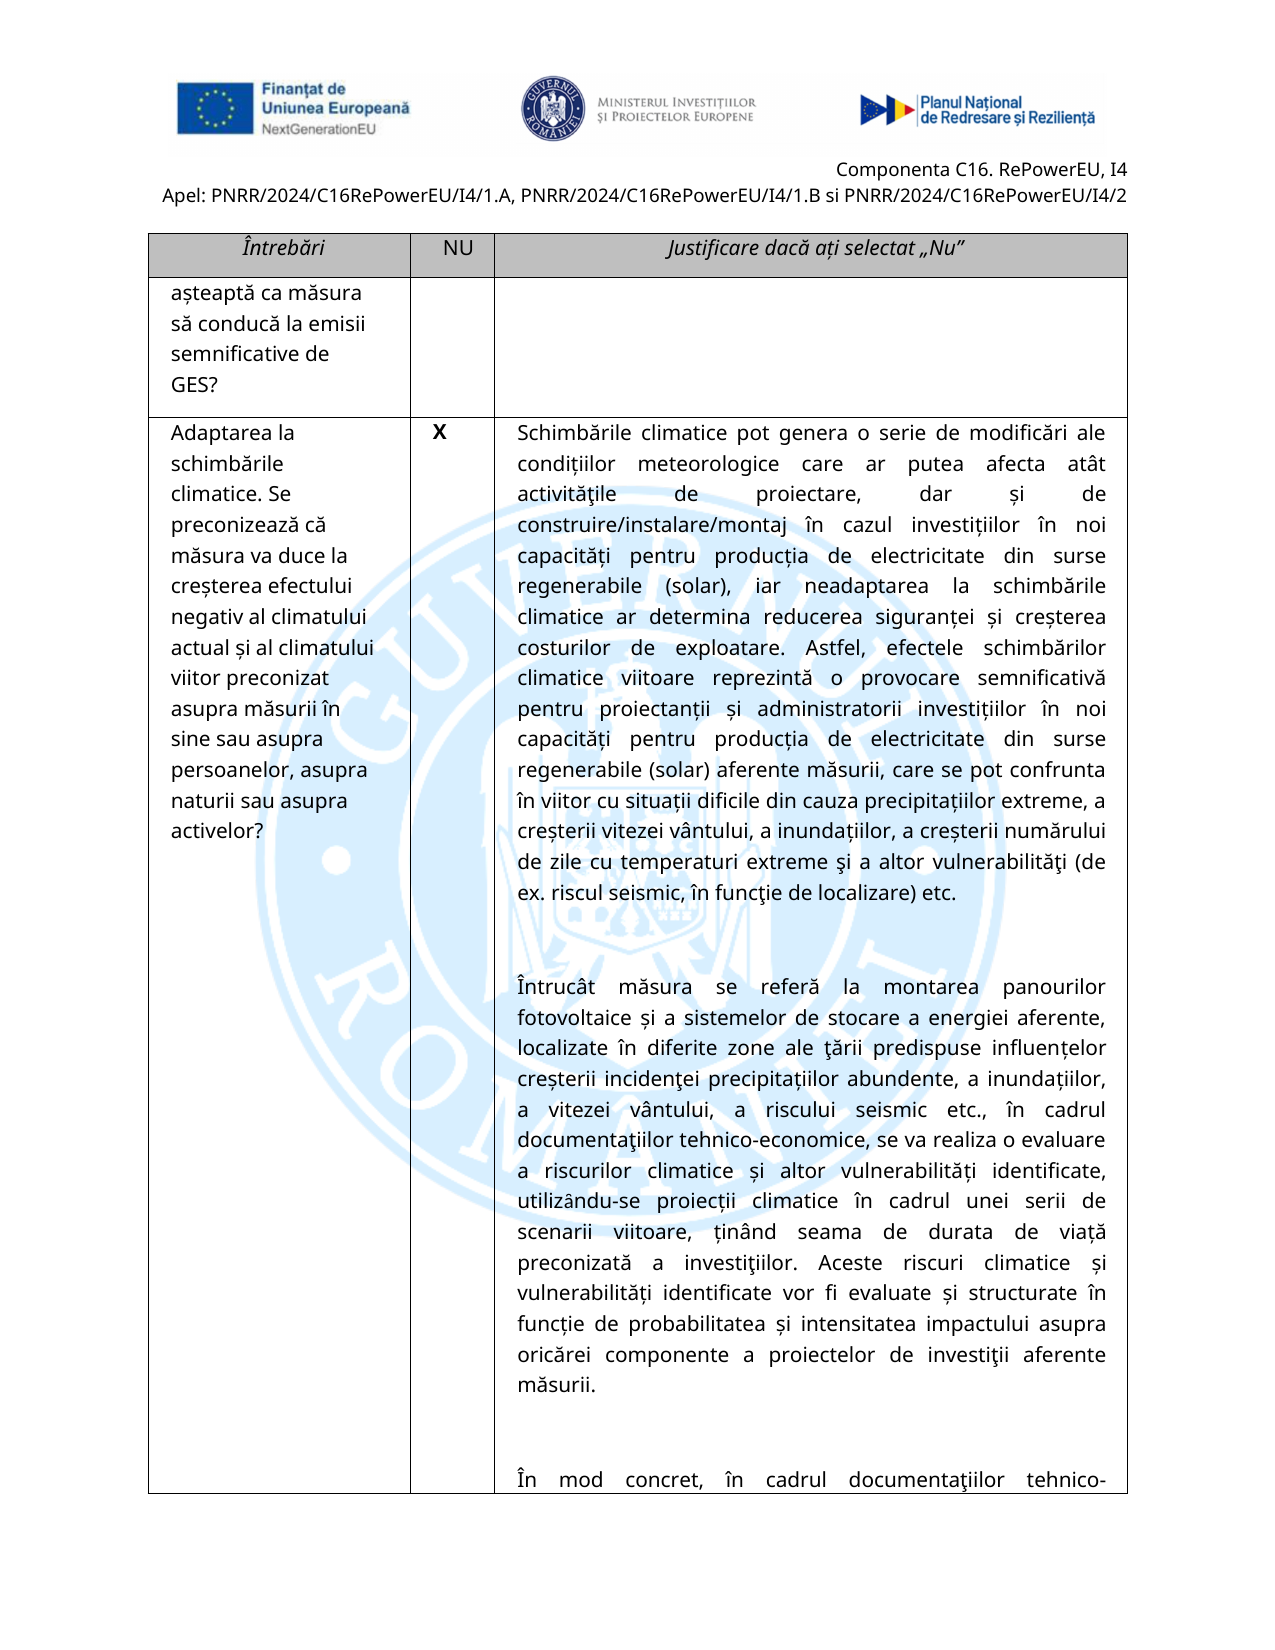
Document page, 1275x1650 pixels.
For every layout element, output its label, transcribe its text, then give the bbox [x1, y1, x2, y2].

picture [167, 73, 1108, 157]
table_cell X [411, 418, 494, 1493]
table_cell [411, 278, 494, 417]
table_header Justificare dacă ați selectat „Nu” [495, 234, 1127, 277]
table_cell Atenuarea schimbărilor climatice: Se așteaptă ca măsura să conducă la emisii semnificative de GES? [149, 278, 410, 417]
table_header Întrebări [149, 234, 410, 277]
table_header NU [411, 234, 494, 277]
table_cell [495, 278, 1127, 417]
